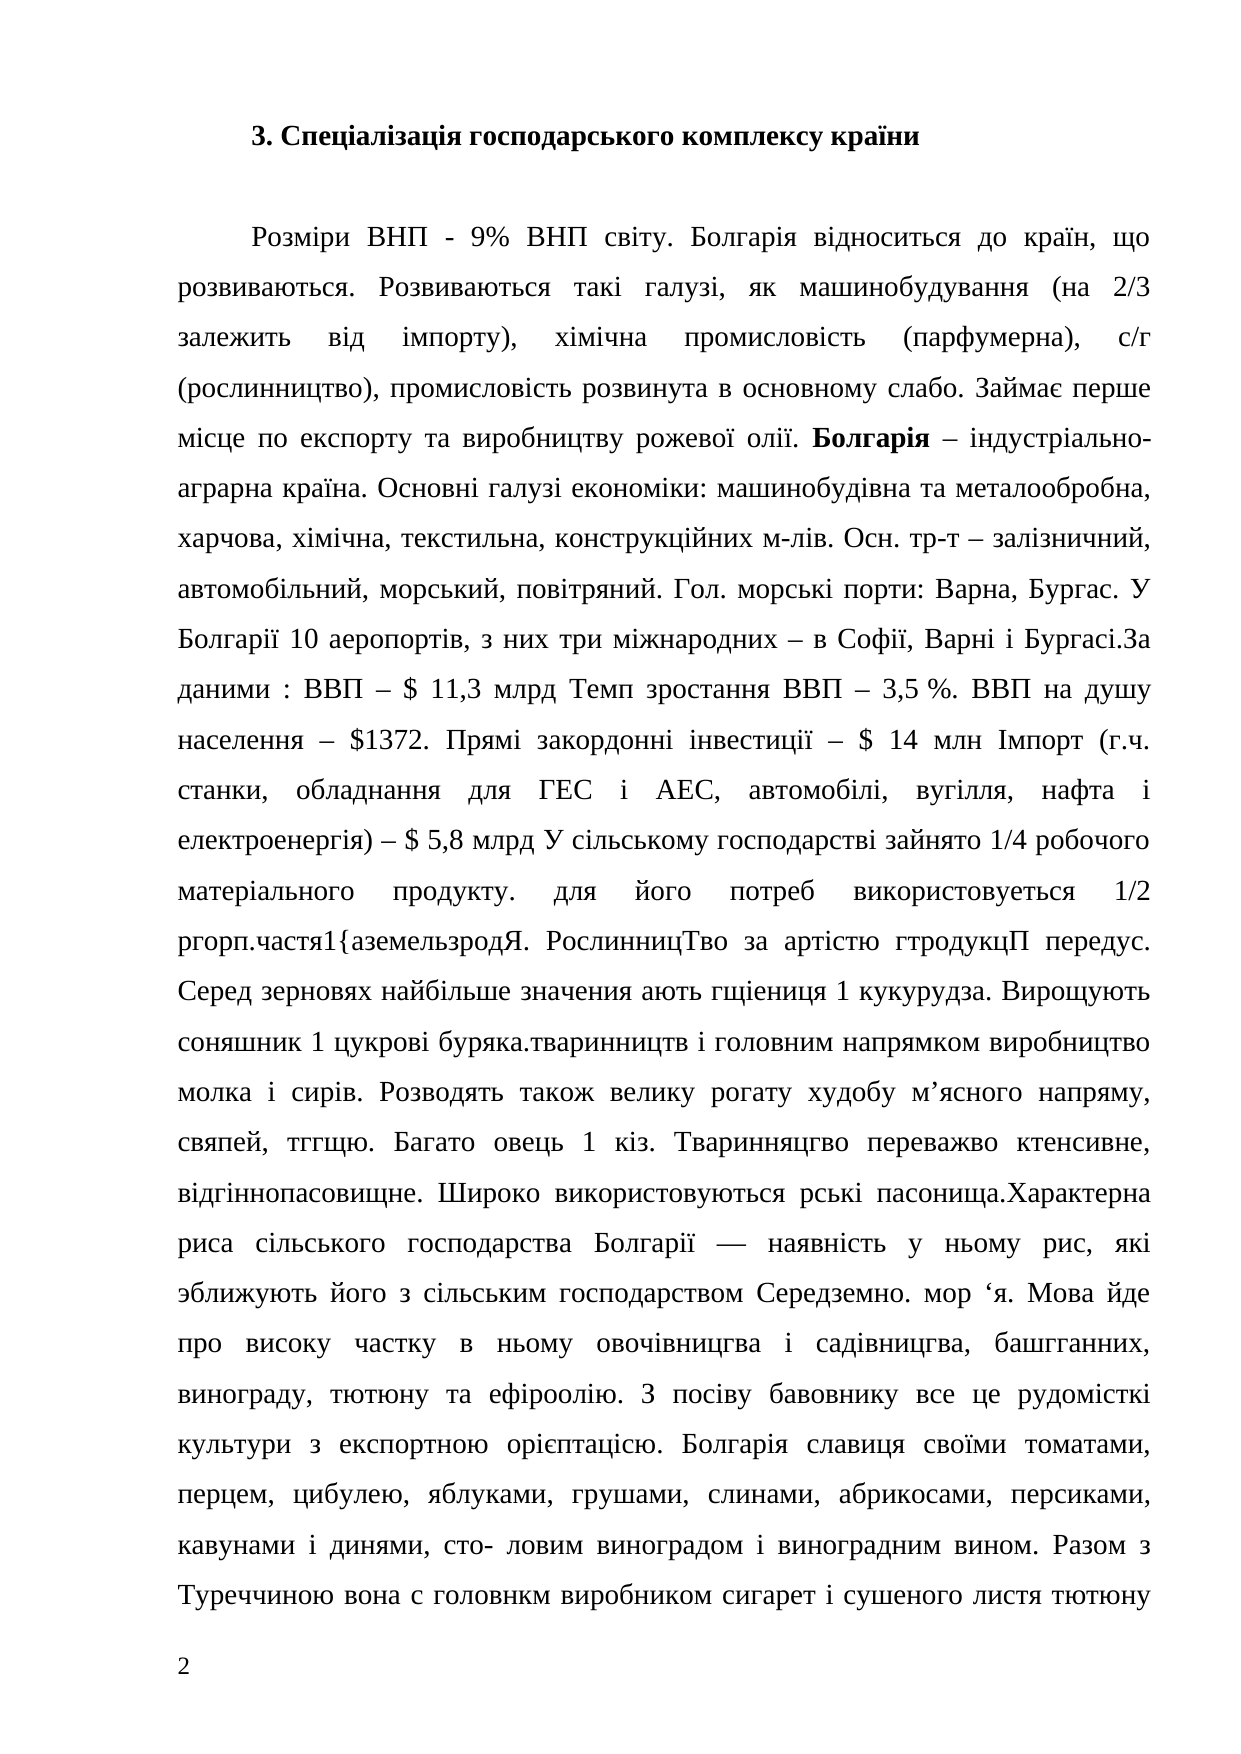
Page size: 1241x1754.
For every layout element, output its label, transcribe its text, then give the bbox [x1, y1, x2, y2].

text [177, 219, 1152, 1611]
text 3. Спеціалізація господарського комплексу країни [177, 118, 1152, 152]
